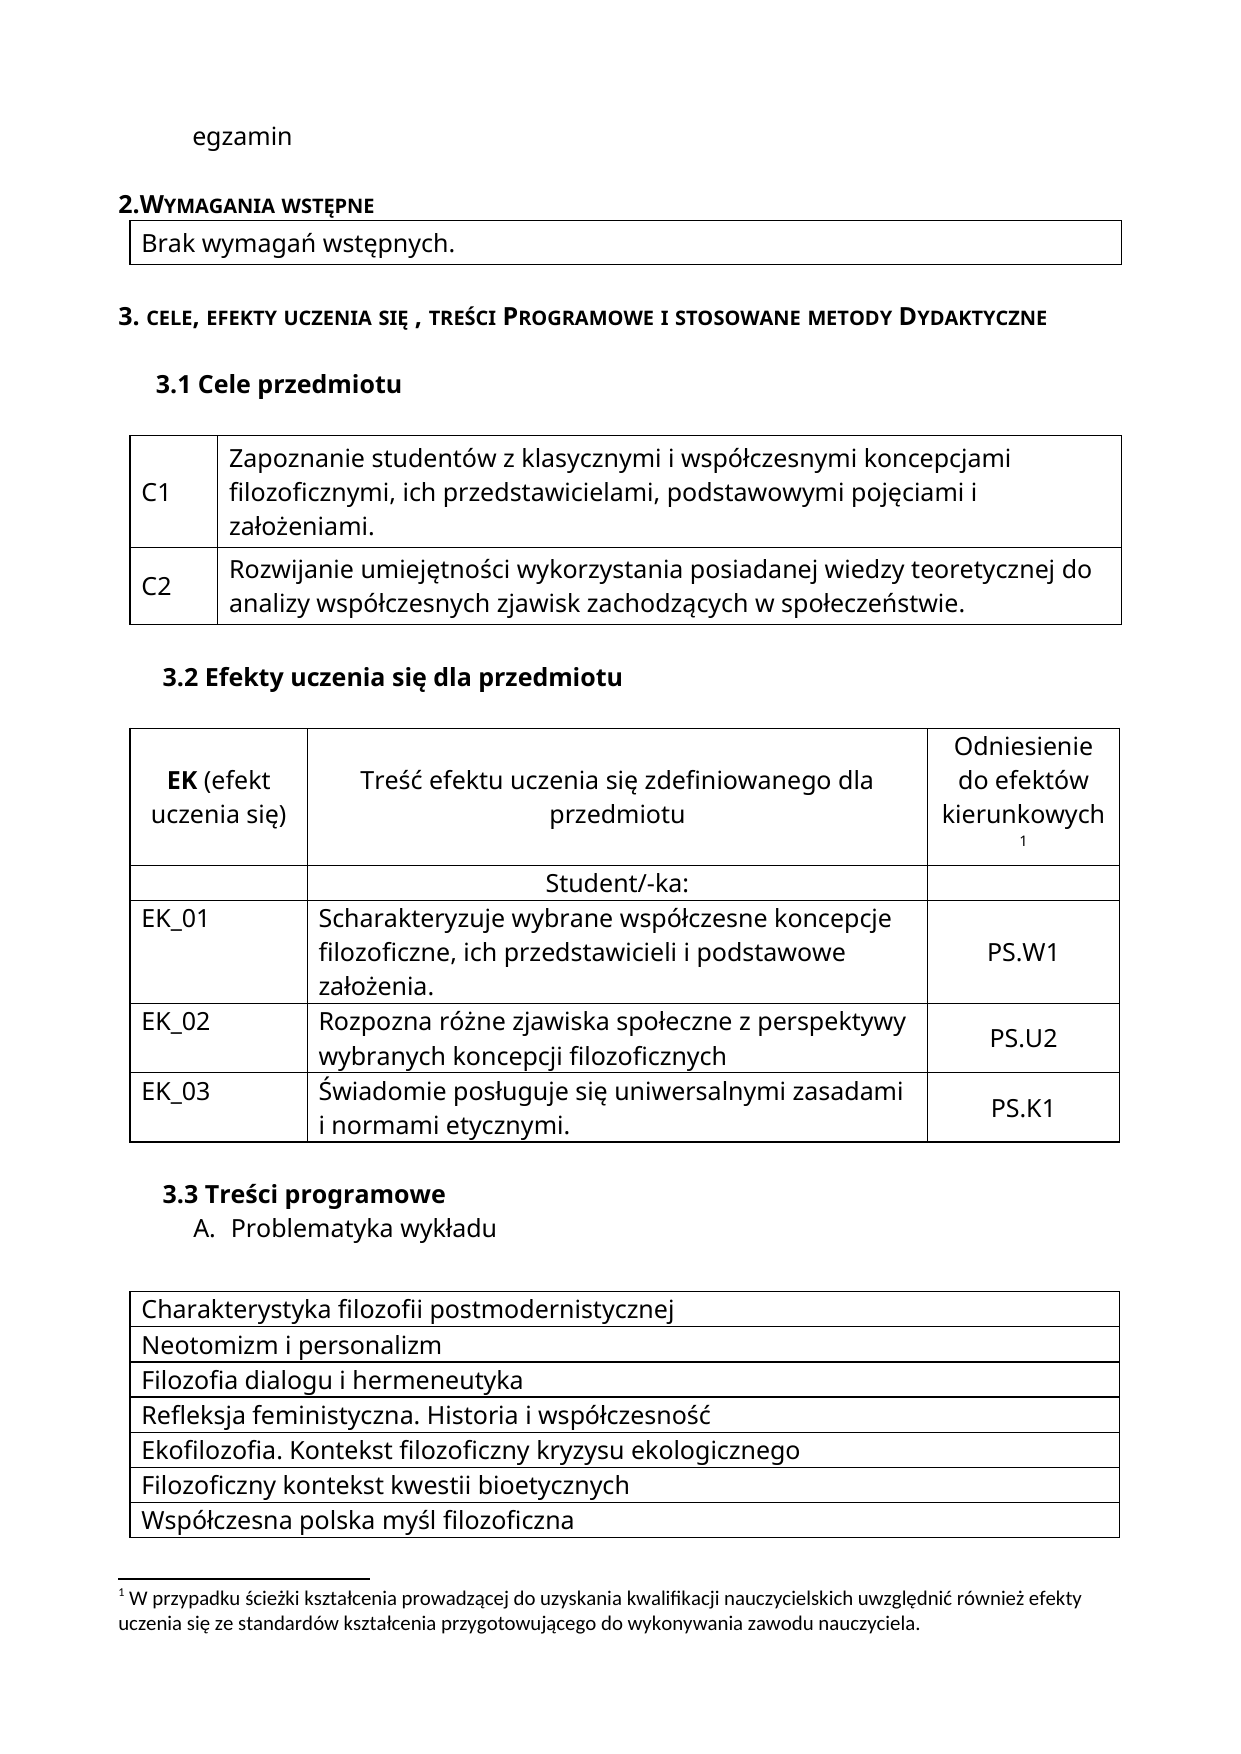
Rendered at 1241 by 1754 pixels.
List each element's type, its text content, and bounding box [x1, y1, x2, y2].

table_header Charakterystyka filozofii postmodernistycznej [131, 1292, 1119, 1326]
table_cell EK_02 [131, 1004, 307, 1072]
list 3.3 Treści programowe [162, 1176, 1122, 1211]
table_cell Student/-ka: [308, 866, 927, 900]
list Problematyka wykładu [193, 1211, 1122, 1244]
table_cell Ekofilozofia. Kontekst filozoficzny kryzysu ekologicznego [131, 1433, 1119, 1467]
table_header Brak wymagań wstępnych. [131, 221, 1121, 264]
table_cell PS.U2 [928, 1004, 1119, 1072]
table_cell Współczesna polska myśl filozoficzna [131, 1503, 1119, 1537]
table_cell Scharakteryzuje wybrane współczesne koncepcje filozoficzne, ich przedstawicieli i podstawowe założenia. [308, 901, 927, 1003]
table_cell C2 [131, 548, 217, 624]
text 3.1 Cele przedmiotu [156, 367, 1122, 401]
table_cell Filozoficzny kontekst kwestii bioetycznych [131, 1468, 1119, 1502]
table_cell PS.W1 [928, 901, 1119, 1003]
text 3.2 Efekty uczenia się dla przedmiotu [162, 659, 1122, 693]
table_cell EK_01 [131, 901, 307, 1003]
table_header Treść efektu uczenia się zdefiniowanego dla przedmiotu [308, 729, 927, 865]
table_cell [131, 866, 307, 900]
table_header EK (efekt uczenia się) [131, 729, 307, 865]
text 3. cele, efekty uczenia się , treści Programowe i stosowane metody Dydaktyczne [118, 299, 1122, 333]
text egzamin [148, 118, 1122, 152]
table_cell PS.K1 [928, 1073, 1119, 1141]
table_cell Filozofia dialogu i hermeneutyka [131, 1363, 1119, 1396]
table_header C1 [131, 436, 217, 547]
text 2.Wymagania wstępne [118, 186, 1122, 220]
table_cell Rozwijanie umiejętności wykorzystania posiadanej wiedzy teoretycznej do analizy współczesnych zjawisk zachodzących w społeczeństwie. [218, 548, 1121, 624]
table_header Zapoznanie studentów z klasycznymi i współczesnymi koncepcjami filozoficznymi, ich przedstawicielami, podstawowymi pojęciami i założeniami. [218, 436, 1121, 547]
table_cell EK_03 [131, 1073, 307, 1141]
table_cell Neotomizm i personalizm [131, 1327, 1119, 1361]
table_header Odniesienie do efektów kierunkowych [928, 729, 1119, 865]
table_cell [928, 866, 1119, 900]
table_cell Refleksja feministyczna. Historia i współczesność [131, 1398, 1119, 1432]
table_cell Rozpozna różne zjawiska społeczne z perspektywy wybranych koncepcji filozoficznych [308, 1004, 927, 1072]
table_cell Świadomie posługuje się uniwersalnymi zasadami i normami etycznymi. [308, 1073, 927, 1141]
